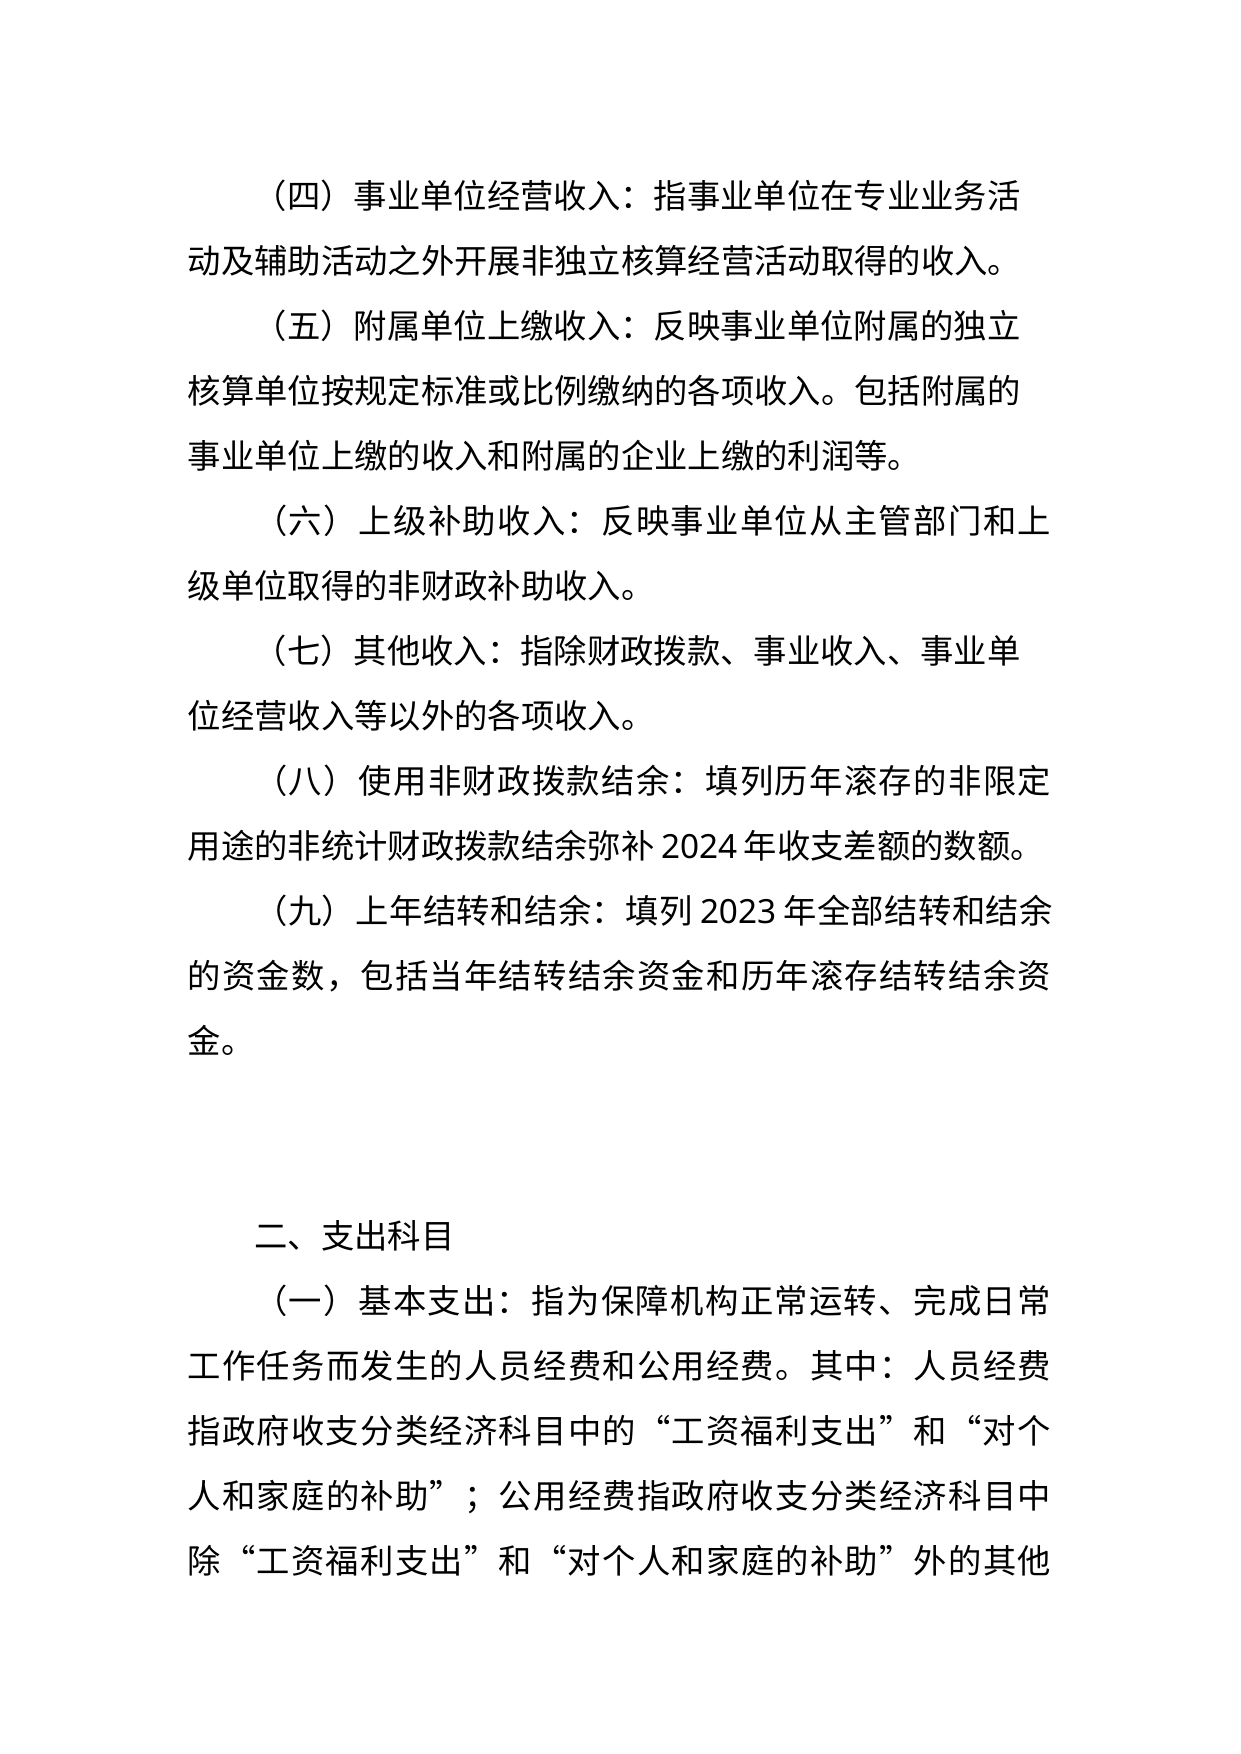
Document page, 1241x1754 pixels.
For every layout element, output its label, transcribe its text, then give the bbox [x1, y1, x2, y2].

text （四）事业单位经营收入：指事业单位在专业业务活动及辅助活动之外开展非独立核算经营活动取得的收入。 [187, 162, 1053, 292]
text （五）附属单位上缴收入：反映事业单位附属的独立核算单位按规定标准或比例缴纳的各项收入。包括附属的事业单位上缴的收入和附属的企业上缴的利润等。 [187, 292, 1053, 487]
text （九）上年结转和结余：填列2023年全部结转和结余的资金数，包括当年结转结余资金和历年滚存结转结余资金。 [187, 877, 1053, 1072]
text （八）使用非财政拨款结余：填列历年滚存的非限定用途的非统计财政拨款结余弥补2024年收支差额的数额。 [187, 747, 1053, 877]
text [187, 1267, 1053, 1592]
text （七）其他收入：指除财政拨款、事业收入、事业单位经营收入等以外的各项收入。 [187, 617, 1053, 747]
text 二、支出科目 [187, 1202, 1053, 1267]
text （六）上级补助收入：反映事业单位从主管部门和上级单位取得的非财政补助收入。 [187, 487, 1053, 617]
